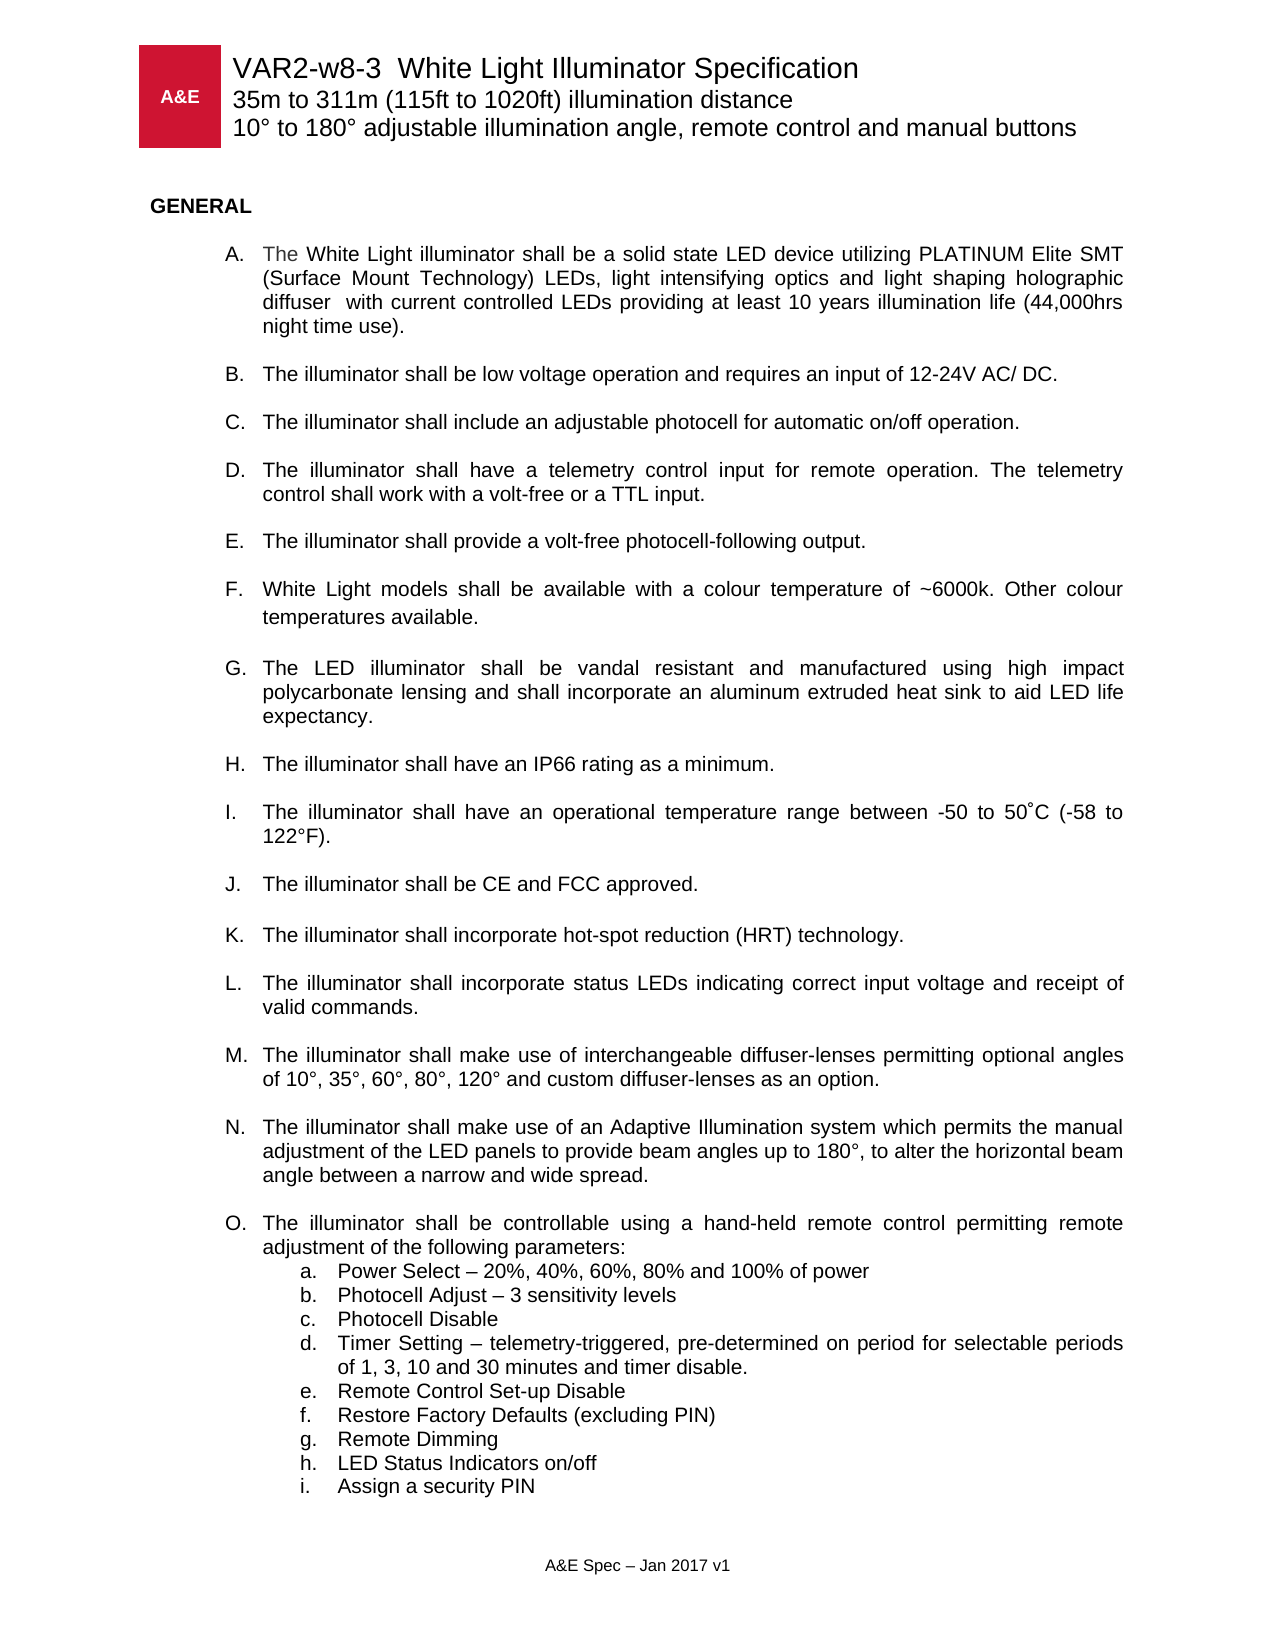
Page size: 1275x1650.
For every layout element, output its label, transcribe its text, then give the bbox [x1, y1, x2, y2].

list The White Light illuminator shall be a solid state LED device utilizing PLATINUM Elite SMT (Surface Mount Technology) LEDs, light intensifying optics and light shaping holographic diffuser with current controlled LEDs providing at least 10 years illumination life (44,000hrs night time use). [225, 242, 1125, 338]
list Photocell Adjust – 3 sensitivity levels [300, 1283, 1125, 1307]
list The illuminator shall incorporate status LEDs indicating correct input voltage and receipt of valid commands. [225, 971, 1125, 1019]
list The illuminator shall make use of interchangeable diffuser-lenses permitting optional angles of 10°, 35°, 60°, 80°, 120° and custom diffuser-lenses as an option. [225, 1043, 1125, 1091]
list Timer Setting – telemetry-triggered, pre-determined on period for selectable periods of 1, 3, 10 and 30 minutes and timer disable. [300, 1331, 1125, 1378]
text GENERAL [150, 194, 1125, 218]
list The illuminator shall have a telemetry control input for remote operation. The telemetry control shall work with a volt-free or a TTL input. [225, 457, 1125, 505]
list The illuminator shall include an adjustable photocell for automatic on/off operation. [225, 409, 1125, 433]
list The illuminator shall be low voltage operation and requires an input of 12-24V AC/ DC. [225, 362, 1125, 386]
list The LED illuminator shall be vandal resistant and manufactured using high impact polycarbonate lensing and shall incorporate an aluminum extruded heat sink to aid LED life expectancy. [225, 656, 1125, 728]
list White Light models shall be available with a colour temperature of ~6000k. Other colour temperatures available. [225, 577, 1125, 629]
list The illuminator shall have an operational temperature range between -50 to 50˚C (-58 to 122°F). [225, 800, 1125, 848]
list LED Status Indicators on/off [300, 1450, 1125, 1474]
list Power Select – 20%, 40%, 60%, 80% and 100% of power [300, 1259, 1125, 1283]
list The illuminator shall provide a volt-free photocell-following output. [225, 529, 1125, 553]
list The illuminator shall be CE and FCC approved. [225, 872, 1125, 896]
list Remote Dimming [300, 1426, 1125, 1450]
list Photocell Disable [300, 1307, 1125, 1331]
list The illuminator shall be controllable using a hand-held remote control permitting remote adjustment of the following parameters: [225, 1211, 1125, 1259]
list Remote Control Set-up Disable [300, 1378, 1125, 1402]
list The illuminator shall incorporate hot-spot reduction (HRT) technology. [225, 923, 1125, 947]
list Restore Factory Defaults (excluding PIN) [300, 1402, 1125, 1426]
list Assign a security PIN [300, 1474, 1125, 1498]
list The illuminator shall make use of an Adaptive Illumination system which permits the manual adjustment of the LED panels to provide beam angles up to 180°, to alter the horizontal beam angle between a narrow and wide spread. [225, 1115, 1125, 1187]
list The illuminator shall have an IP66 rating as a minimum. [225, 752, 1125, 776]
